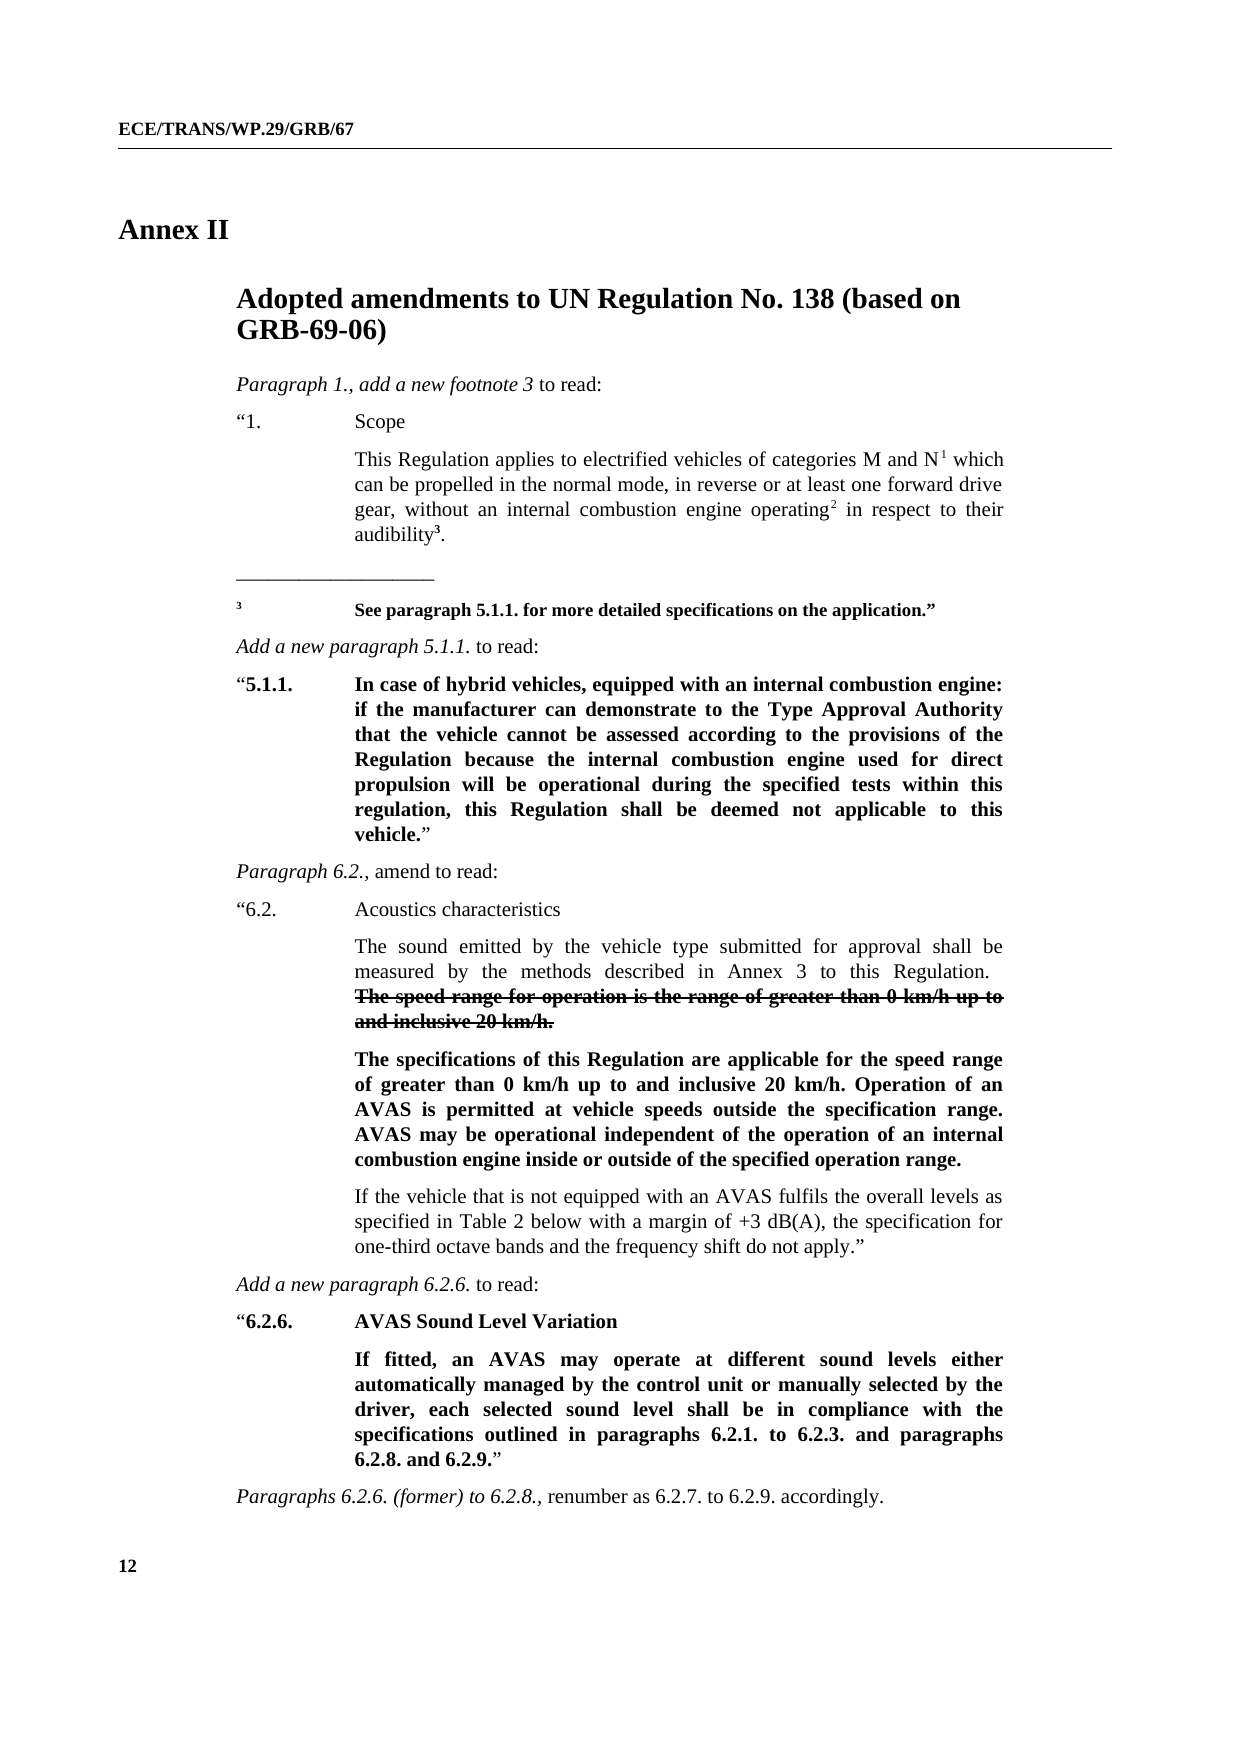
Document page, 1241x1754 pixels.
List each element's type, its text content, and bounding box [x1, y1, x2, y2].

text Adopted amendments to UN Regulation No. 138 (based on GRB-69-06) [118, 283, 994, 346]
text “6.2.6. AVAS Sound Level Variation [236, 1308, 1004, 1333]
text If the vehicle that is not equipped with an AVAS fulfils the overall levels as specified in Table 2 below with a margin of +3 dB(A), the specification for one-third octave bands and the frequency shift do not apply.” [354, 1183, 1004, 1258]
text Add a new paragraph 6.2.6. to read: [236, 1271, 1004, 1296]
text “1. Scope [236, 408, 1004, 433]
text This Regulation applies to electrified vehicles of categories M and N1 which can be propelled in the normal mode, in reverse or at least one forward drive gear, without an internal combustion engine operating2 in respect to their audibility3. [354, 446, 1004, 546]
text The specifications of this Regulation are applicable for the speed range of greater than 0 km/h up to and inclusive 20 km/h. Operation of an AVAS is permitted at vehicle speeds outside the specification range. AVAS may be operational independent of the operation of an internal combustion engine inside or outside of the specified operation range. [354, 1046, 1004, 1171]
text The sound emitted by the vehicle type submitted for approval shall be measured by the methods described in Annex 3 to this Regulation. The speed range for operation is the range of greater than 0 km/h up to and inclusive 20 km/h. [354, 933, 1004, 997]
text Paragraph 1., add a new footnote 3 to read: [236, 371, 1053, 396]
text Paragraphs 6.2.6. (former) to 6.2.8., renumber as 6.2.7. to 6.2.9. accordingly. [236, 1483, 1004, 1508]
text ___________________ [236, 558, 1004, 583]
text “6.2. Acoustics characteristics [236, 896, 1004, 921]
text The sound emitted by the vehicle type submitted for approval shall be measured by the methods described in Annex 3 to this Regulation. The speed range for operation is the range of greater than 0 km/h up to and inclusive 20 km/h. [354, 998, 1004, 1033]
text Annex II [118, 215, 994, 246]
text Add a new paragraph 5.1.1. to read: [236, 633, 1004, 658]
text “5.1.1. In case of hybrid vehicles, equipped with an internal combustion engine: if the manufacturer can demonstrate to the Type Approval Authority that the vehicle cannot be assessed according to the provisions of the Regulation because the internal combustion engine used for direct propulsion will be operational during the specified tests within this regulation, this Regulation shall be deemed not applicable to this vehicle.” [236, 671, 1004, 846]
text If fitted, an AVAS may operate at different sound levels either automatically managed by the control unit or manually selected by the driver, each selected sound level shall be in compliance with the specifications outlined in paragraphs 6.2.1. to 6.2.3. and paragraphs 6.2.8. and 6.2.9.” [354, 1346, 1004, 1471]
text Paragraph 6.2., amend to read: [236, 858, 1004, 883]
text 3 See paragraph 5.1.1. for more detailed specifications on the application.” [236, 596, 1004, 621]
